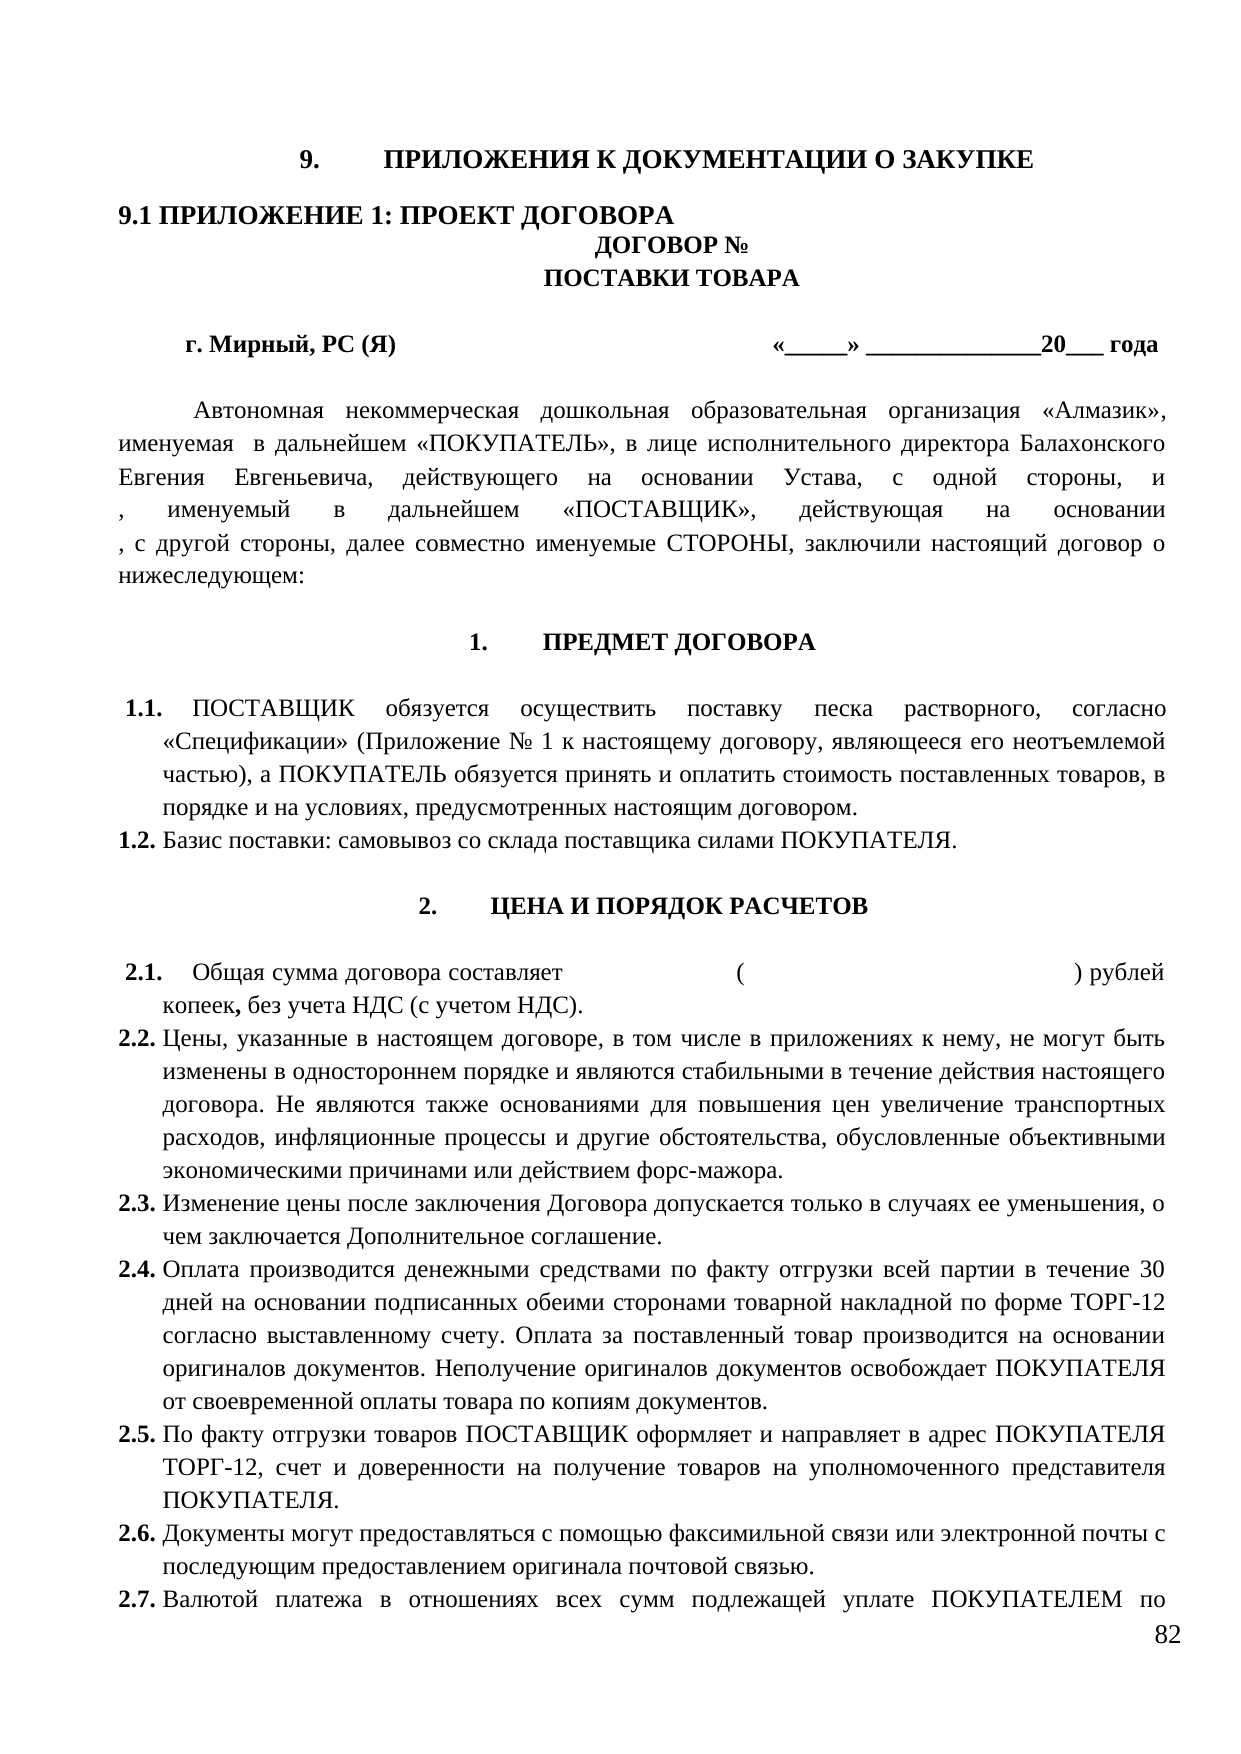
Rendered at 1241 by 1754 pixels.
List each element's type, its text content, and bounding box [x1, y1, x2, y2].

text ПОСТАВКИ ТОВАРА [118, 263, 1226, 292]
list Базис поставки: самовывоз со склада поставщика силами ПОКУПАТЕЛЯ. [118, 825, 1167, 853]
list Изменение цены после заключения Договора допускается только в случаях ее уменьшения, о чем заключается Дополнительное соглашение. [118, 1188, 1167, 1250]
list ПОСТАВЩИК обязуется осуществить поставку песка растворного, согласно «Спецификации» (Приложение № 1 к настоящему договору, являющееся его неотъемлемой частью), а ПОКУПАТЕЛЬ обязуется принять и оплатить стоимость поставленных товаров, в порядке и на условиях, предусмотренных настоящим договором. [125, 693, 1167, 821]
text ДОГОВОР № [118, 230, 1226, 259]
text Приложения к документации о закупке [118, 143, 1226, 174]
list Цены, указанные в настоящем договоре, в том числе в приложениях к нему, не могут быть изменены в одностороннем порядке и являются стабильными в течение действия настоящего договора. Не являются также основаниями для повышения цен увеличение транспортных расходов, инфляционные процессы и другие обстоятельства, обусловленные объективными экономическими причинами или действием форс-мажора. [118, 1023, 1167, 1184]
text Автономная некоммерческая дошкольная образовательная организация «Алмазик», именуемая в дальнейшем «ПОКУПАТЕЛЬ», в лице исполнительного директора Балахонского Евгения Евгеньевича, действующего на основании Устава, с одной стороны, и , именуемый в дальнейшем «ПОСТАВЩИК», действующая на основании , с другой стороны, далее совместно именуемые СТОРОНЫ, заключили настоящий договор о нижеследующем: [118, 396, 1167, 589]
list По факту отгрузки товаров ПОСТАВЩИК оформляет и направляет в адрес ПОКУПАТЕЛЯ ТОРГ-12, счет и доверенности на получение товаров на уполномоченного представителя ПОКУПАТЕЛЯ. [118, 1419, 1167, 1514]
list 9.1 ПРИЛОЖЕНИЕ 1: ПРОЕКТ ДОГОВОРА [118, 199, 1226, 230]
list Общая сумма договора составляет ( ) рублей копеек, без учета НДС (с учетом НДС). [125, 957, 1167, 1019]
list ПРЕДМЕТ ДОГОВОРА [118, 627, 1167, 655]
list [118, 1584, 1167, 1613]
list Документы могут предоставляться с помощью факсимильной связи или электронной почты с последующим предоставлением оригинала почтовой связью. [118, 1518, 1167, 1580]
list ЦЕНА И ПОРЯДОК РАСЧЕТОВ [119, 891, 1167, 919]
text г. Мирный, РС (Я) «_____» ______________20___ года [118, 329, 1226, 358]
list Оплата производится денежными средствами по факту отгрузки всей партии в течение 30 дней на основании подписанных обеими сторонами товарной накладной по форме ТОРГ-12 согласно выставленному счету. Оплата за поставленный товар производится на основании оригиналов документов. Неполучение оригиналов документов освобождает ПОКУПАТЕЛЯ от своевременной оплаты товара по копиям документов. [118, 1254, 1167, 1415]
